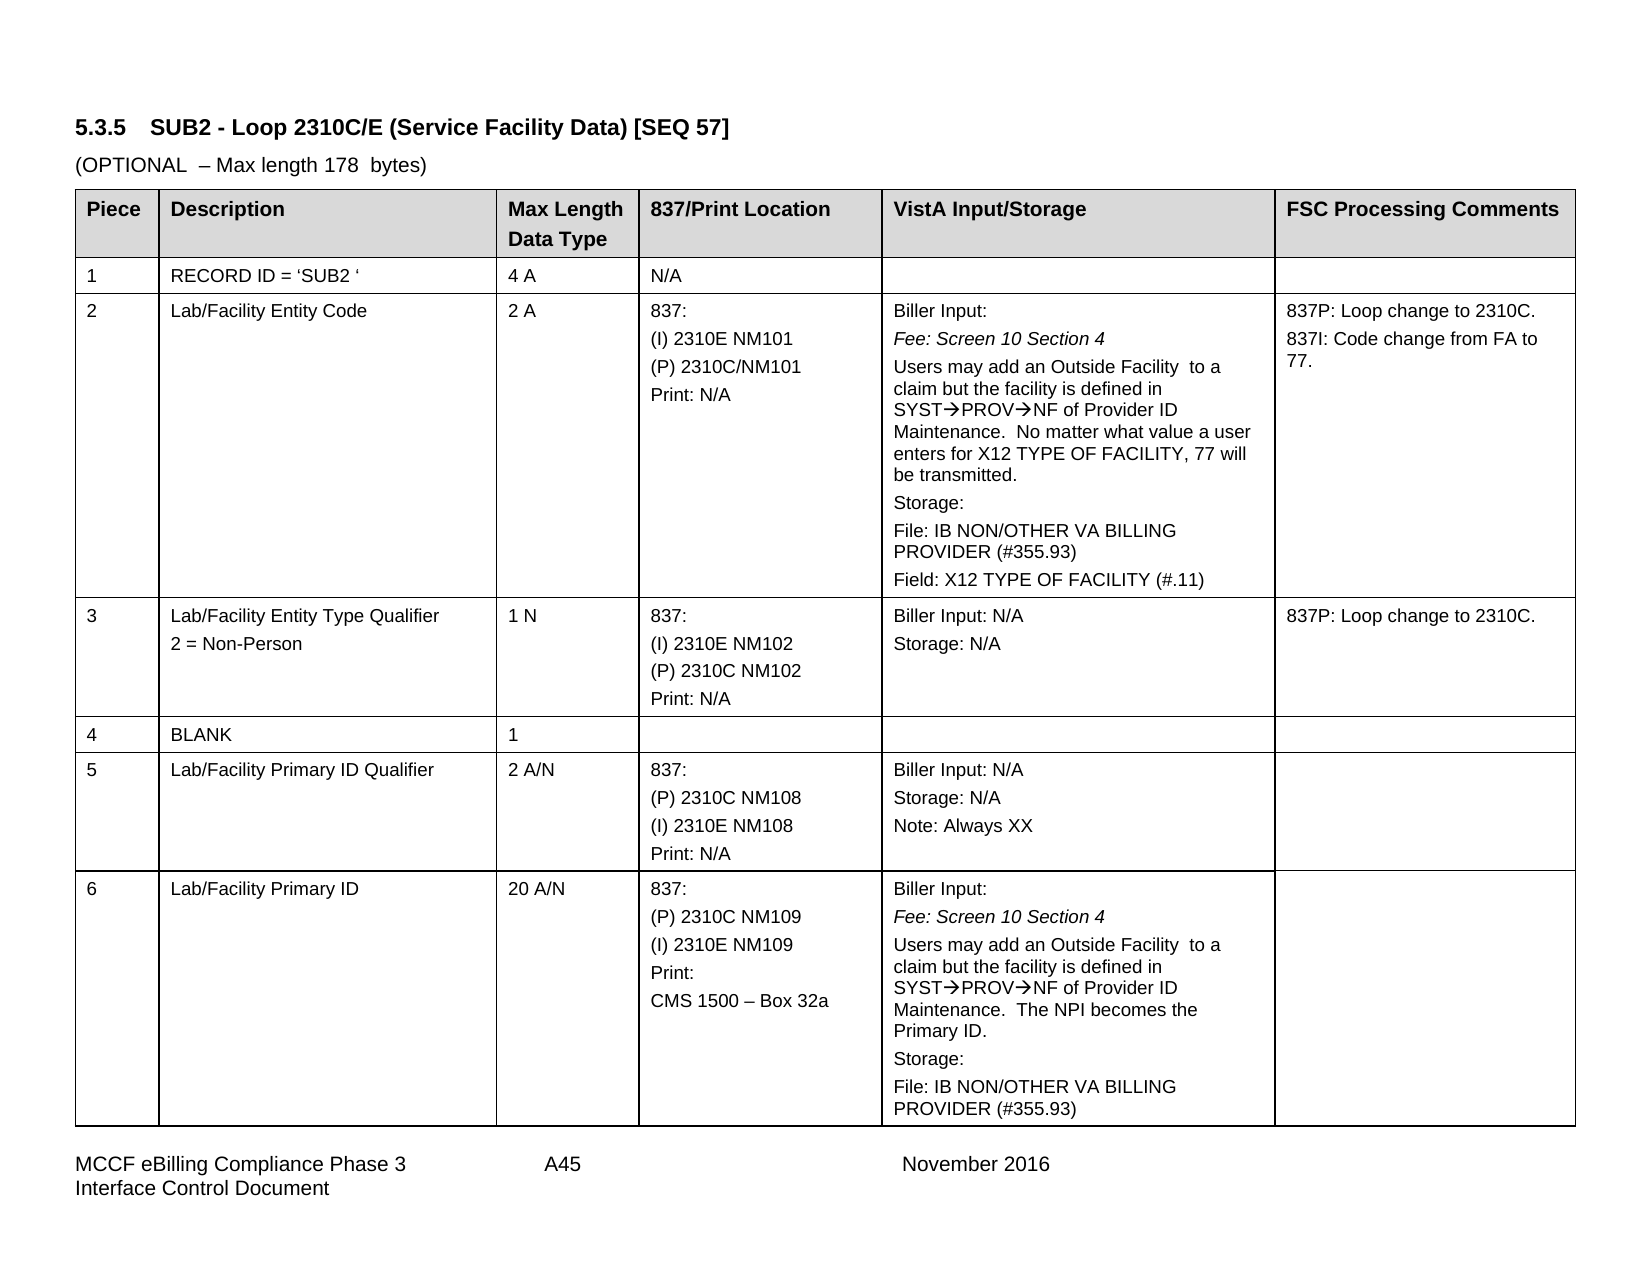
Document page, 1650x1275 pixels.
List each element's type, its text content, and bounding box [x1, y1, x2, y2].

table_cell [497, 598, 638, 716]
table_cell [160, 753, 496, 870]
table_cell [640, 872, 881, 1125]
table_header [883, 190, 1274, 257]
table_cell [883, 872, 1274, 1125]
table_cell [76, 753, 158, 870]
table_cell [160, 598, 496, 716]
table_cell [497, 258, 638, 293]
subtitle SUB2 - Loop 2310C/E (Service Facility Data) [SEQ 57] [75, 114, 1575, 140]
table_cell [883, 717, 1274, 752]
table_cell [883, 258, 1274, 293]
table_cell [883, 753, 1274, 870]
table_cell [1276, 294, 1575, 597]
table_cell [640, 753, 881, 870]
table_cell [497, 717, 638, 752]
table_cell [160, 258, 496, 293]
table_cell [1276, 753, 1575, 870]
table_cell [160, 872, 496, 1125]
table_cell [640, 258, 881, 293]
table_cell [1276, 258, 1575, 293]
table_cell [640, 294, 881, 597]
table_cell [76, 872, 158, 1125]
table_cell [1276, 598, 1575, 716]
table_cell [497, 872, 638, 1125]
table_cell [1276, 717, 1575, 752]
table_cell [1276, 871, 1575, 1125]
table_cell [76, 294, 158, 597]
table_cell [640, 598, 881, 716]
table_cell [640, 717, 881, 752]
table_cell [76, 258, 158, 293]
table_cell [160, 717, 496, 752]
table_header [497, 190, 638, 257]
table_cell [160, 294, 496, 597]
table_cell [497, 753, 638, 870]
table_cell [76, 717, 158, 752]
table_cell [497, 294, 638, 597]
text (OPTIONAL – Max length 178 bytes) [75, 153, 1575, 177]
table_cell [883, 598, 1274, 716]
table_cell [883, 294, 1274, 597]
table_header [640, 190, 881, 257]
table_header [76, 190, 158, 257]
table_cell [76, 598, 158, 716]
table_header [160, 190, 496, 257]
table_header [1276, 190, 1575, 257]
